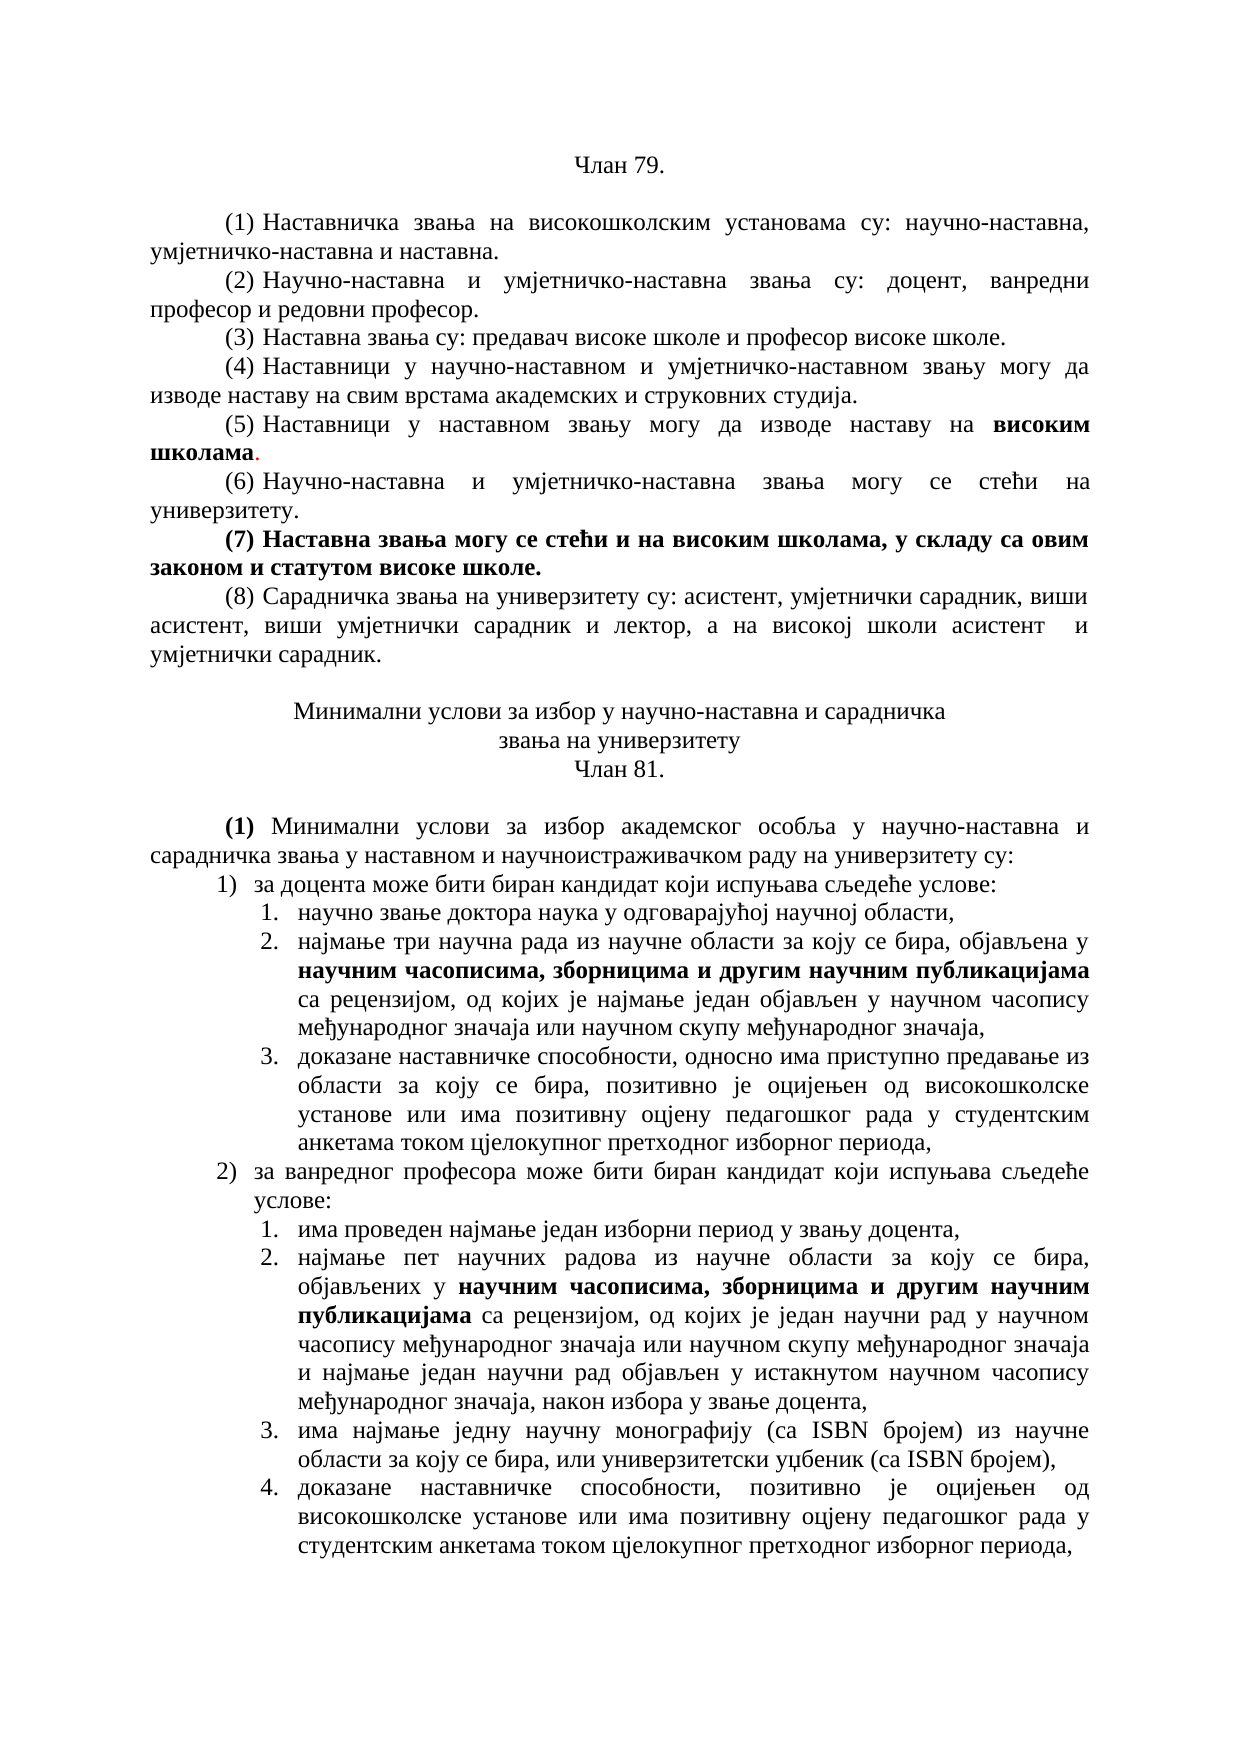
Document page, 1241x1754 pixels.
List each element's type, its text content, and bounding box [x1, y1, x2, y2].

list Наставници у научно-наставном и умјетничко-наставном звању могу да изводе наставу на свим врстама академских и струковних студија. [150, 351, 1090, 409]
list најмање пет научних радова из научне области за коју се бира, објављених у научним часописима, зборницима и другим научним публикацијама са рецензијом, од којих је један научни рад у научном часопису међународног значаја или научном скупу међународног значаја и најмање један научни рад објављен у истакнутом научном часопису међународног значаја, након избора у звање доцента, [260, 1242, 1090, 1415]
list Научно-наставна и умјетничко-наставна звања могу се стећи на универзитету. [150, 466, 1090, 524]
text Минимални услови за избор у научно-наставна и сарадничка [150, 696, 1089, 725]
text Члан 81. [150, 754, 1089, 782]
list доказане наставничке способности, односно има приступно предавање из области за коју се бира, позитивно је оцијењен од високошколске установе или има позитивну оцјену педагошког рада у студентским анкетама током цјелокупног претходног изборног периода, [260, 1041, 1090, 1156]
list Наставници у наставном звању могу да изводе наставу на високим школама. [150, 409, 1090, 466]
text звања на универзитету [150, 725, 1089, 754]
list Научно-наставна и умјетничко-наставна звања су: доцент, ванредни професор и редовни професор. [150, 265, 1090, 322]
list за доцента може бити биран кандидат који испуњава сљедеће услове: [216, 869, 1090, 897]
list има проведен најмање један изборни период у звању доцента, [260, 1214, 1090, 1242]
list за ванредног професора може бити биран кандидат који испуњава сљедеће услове: [216, 1156, 1090, 1214]
list има најмање једну научну монографију (са ISBN бројем) из научне области за коју се бира, или универзитетски уџбеник (са ISBN бројем), [260, 1415, 1090, 1472]
text Члан 79. [150, 150, 1089, 179]
list Сарадничка звања на универзитету су: асистент, умјетнички сарадник, виши асистент, виши умјетнички сарадник и лектор, а на високој школи асистент и умјетнички сарадник. [150, 581, 1089, 667]
list Наставна звања могу се стећи и на високим школама, у складу са овим законом и статутом високе школе. [150, 524, 1090, 581]
text (1) Минимални услови за избор академског особља у научно-наставна и сарадничка звања у наставном и научноистраживачком раду на универзитету су: [150, 811, 1090, 869]
list Наставна звања су: предавач високе школе и професор високе школе. [150, 322, 1090, 351]
list доказане наставничке способности, позитивно је оцијењен од високошколске установе или има позитивну оцјену педагошког рада у студентским анкетама током цјелокупног претходног изборног периода, [260, 1472, 1090, 1559]
list најмање три научна рада из научне области за коју се бира, објављена у научним часописима, зборницима и другим научним публикацијама са рецензијом, од којих је најмање један објављен у научном часопису међународног значаја или научном скупу међународног значаја, [260, 926, 1090, 1041]
list научно звање доктора наука у одговарајућој научној области, [260, 897, 1090, 926]
list Наставничка звања на високошколским установама су: научно-наставна, умјетничко-наставна и наставна. [150, 207, 1090, 265]
